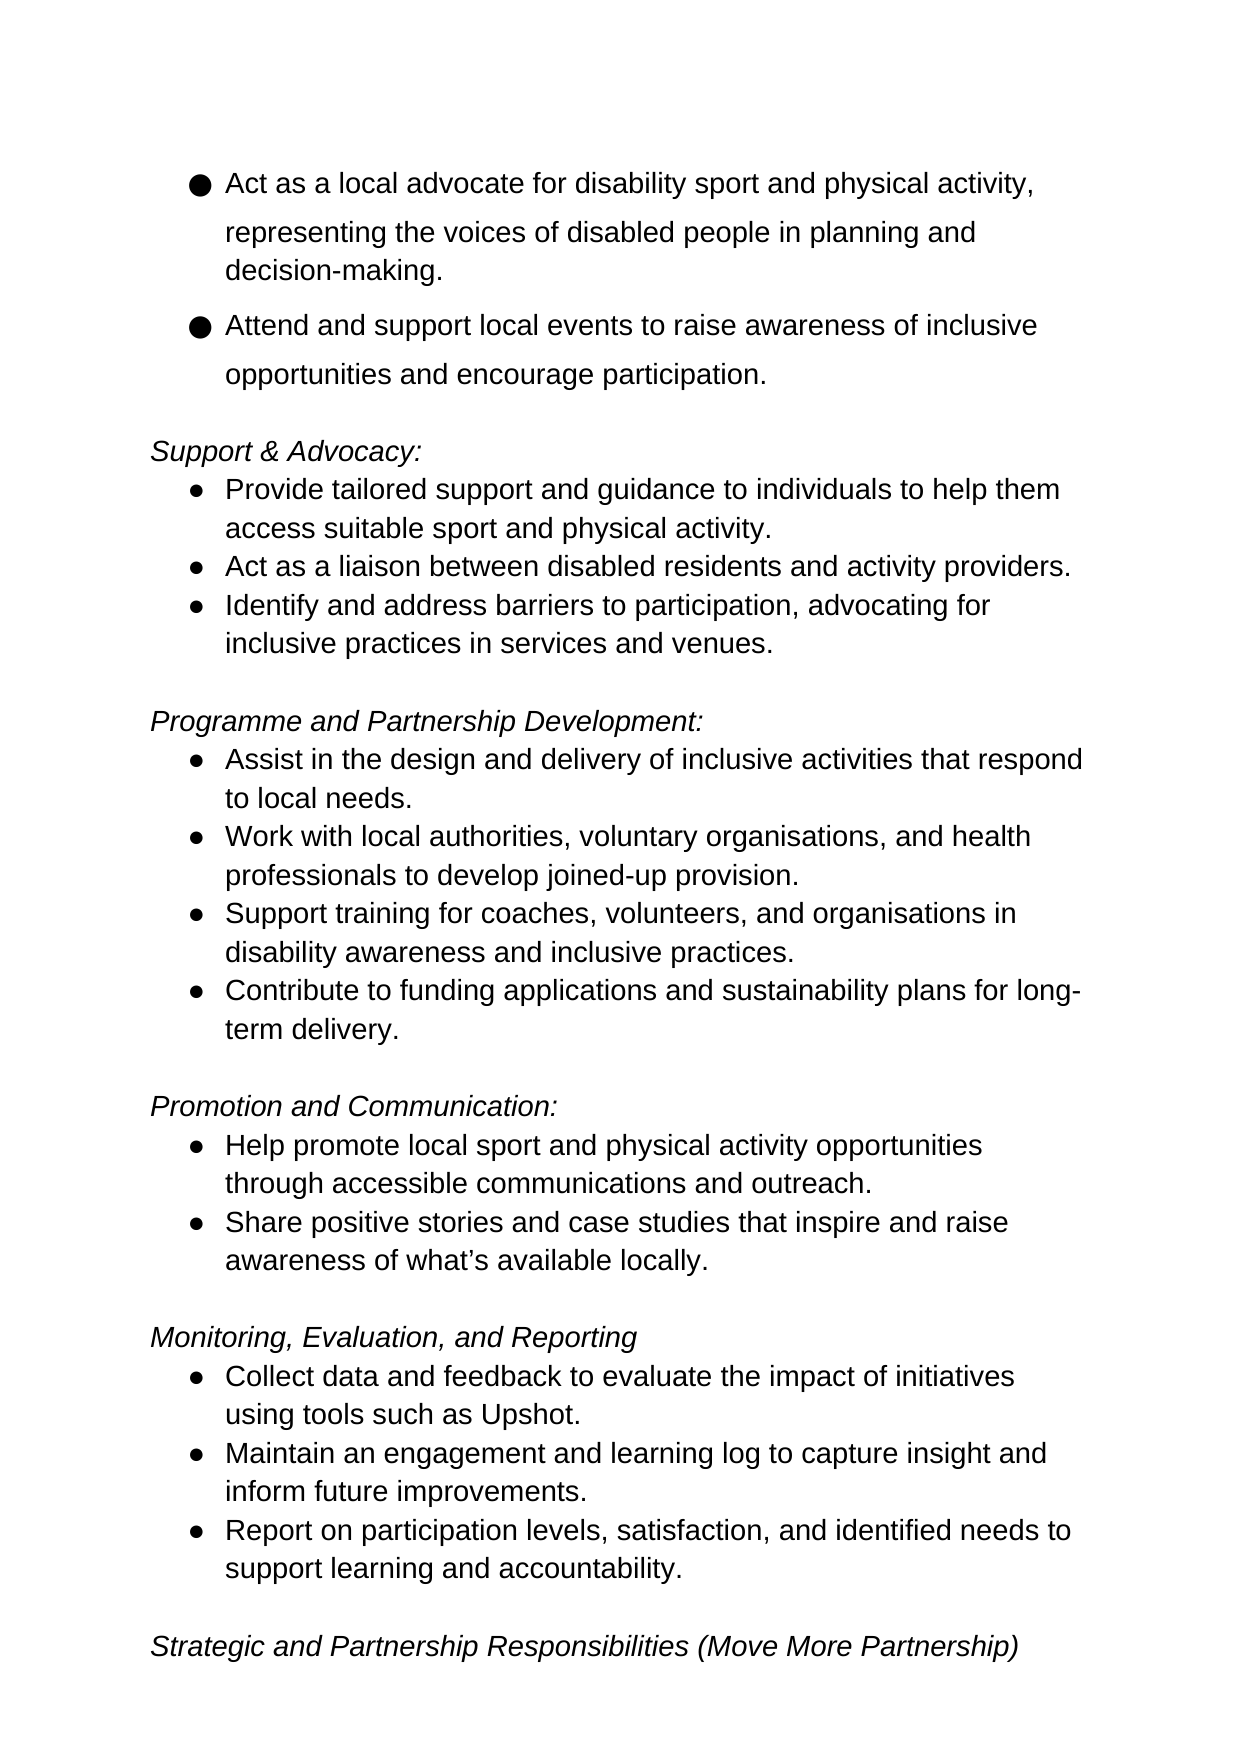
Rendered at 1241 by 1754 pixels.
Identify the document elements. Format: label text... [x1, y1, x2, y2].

list Attend and support local events to raise awareness of inclusive opportunities and encourage participation. [187, 292, 1090, 390]
text Promotion and Communication: [150, 1089, 1090, 1122]
text Strategic and Partnership Responsibilities (Move More Partnership) [150, 1628, 1090, 1662]
list Report on participation levels, satisfaction, and identified needs to support learning and accountability. [187, 1513, 1090, 1585]
text Support & Advocacy: [150, 434, 1090, 467]
text Programme and Partnership Development: [150, 703, 1090, 737]
text Monitoring, Evaluation, and Reporting [150, 1320, 1090, 1354]
list Work with local authorities, voluntary organisations, and health professionals to develop joined-up provision. [187, 819, 1090, 891]
list Support training for coaches, volunteers, and organisations in disability awareness and inclusive practices. [187, 896, 1090, 968]
list Help promote local sport and physical activity opportunities through accessible communications and outreach. [187, 1127, 1090, 1199]
list Act as a liaison between disabled residents and activity providers. [187, 549, 1090, 583]
list Share positive stories and case studies that inspire and raise awareness of what’s available locally. [187, 1204, 1090, 1277]
list Collect data and feedback to evaluate the impact of initiatives using tools such as Upshot. [187, 1359, 1090, 1431]
list Provide tailored support and guidance to individuals to help them access suitable sport and physical activity. [187, 472, 1090, 544]
list Identify and address barriers to participation, advocating for inclusive practices in services and venues. [187, 588, 1090, 660]
list Contribute to funding applications and sustainability plans for long-term delivery. [187, 973, 1090, 1045]
list Assist in the design and delivery of inclusive activities that respond to local needs. [187, 742, 1090, 814]
list Maintain an engagement and learning log to capture insight and inform future improvements. [187, 1436, 1090, 1508]
list Act as a local advocate for disability sport and physical activity, representing the voices of disabled people in planning and decision-making. [187, 150, 1090, 287]
